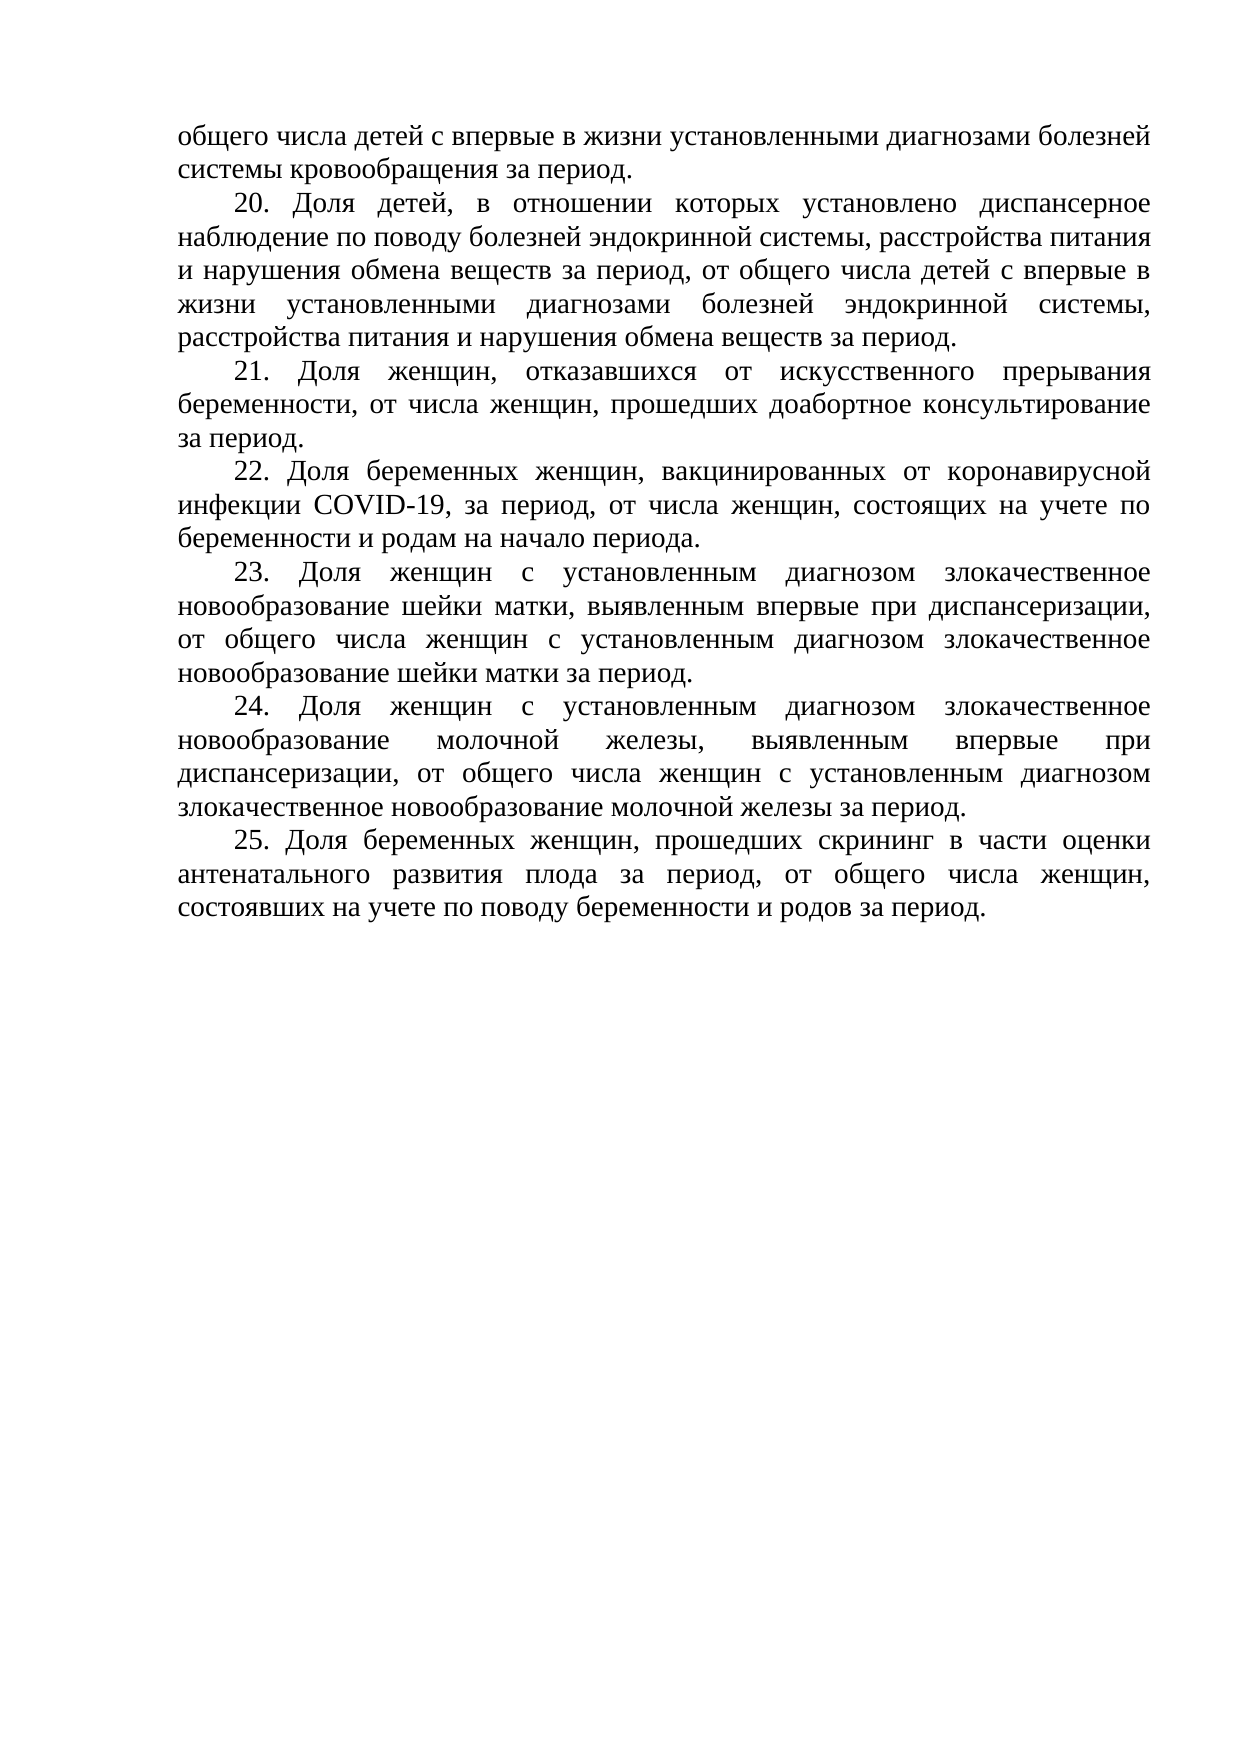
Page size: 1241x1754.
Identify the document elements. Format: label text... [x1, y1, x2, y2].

text 25. Доля беременных женщин, прошедших скрининг в части оценки антенатального развития плода за период, от общего числа женщин, состоявших на учете по поводу беременности и родов за период. [177, 822, 1152, 923]
text 20. Доля детей, в отношении которых установлено диспансерное наблюдение по поводу болезней эндокринной системы, расстройства питания и нарушения обмена веществ за период, от общего числа детей с впервые в жизни установленными диагнозами болезней эндокринной системы, расстройства питания и нарушения обмена веществ за период. [177, 185, 1152, 353]
text 23. Доля женщин с установленным диагнозом злокачественное новообразование шейки матки, выявленным впервые при диспансеризации, от общего числа женщин с установленным диагнозом злокачественное новообразование шейки матки за период. [177, 554, 1152, 688]
text 24. Доля женщин с установленным диагнозом злокачественное новообразование молочной железы, выявленным впервые при диспансеризации, от общего числа женщин с установленным диагнозом злокачественное новообразование молочной железы за период. [177, 688, 1152, 822]
text 21. Доля женщин, отказавшихся от искусственного прерывания беременности, от числа женщин, прошедших доабортное консультирование за период. [177, 353, 1152, 453]
text 22. Доля беременных женщин, вакцинированных от коронавирусной инфекции COVID-19, за период, от числа женщин, состоящих на учете по беременности и родам на начало периода. [177, 453, 1152, 554]
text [177, 118, 1152, 185]
